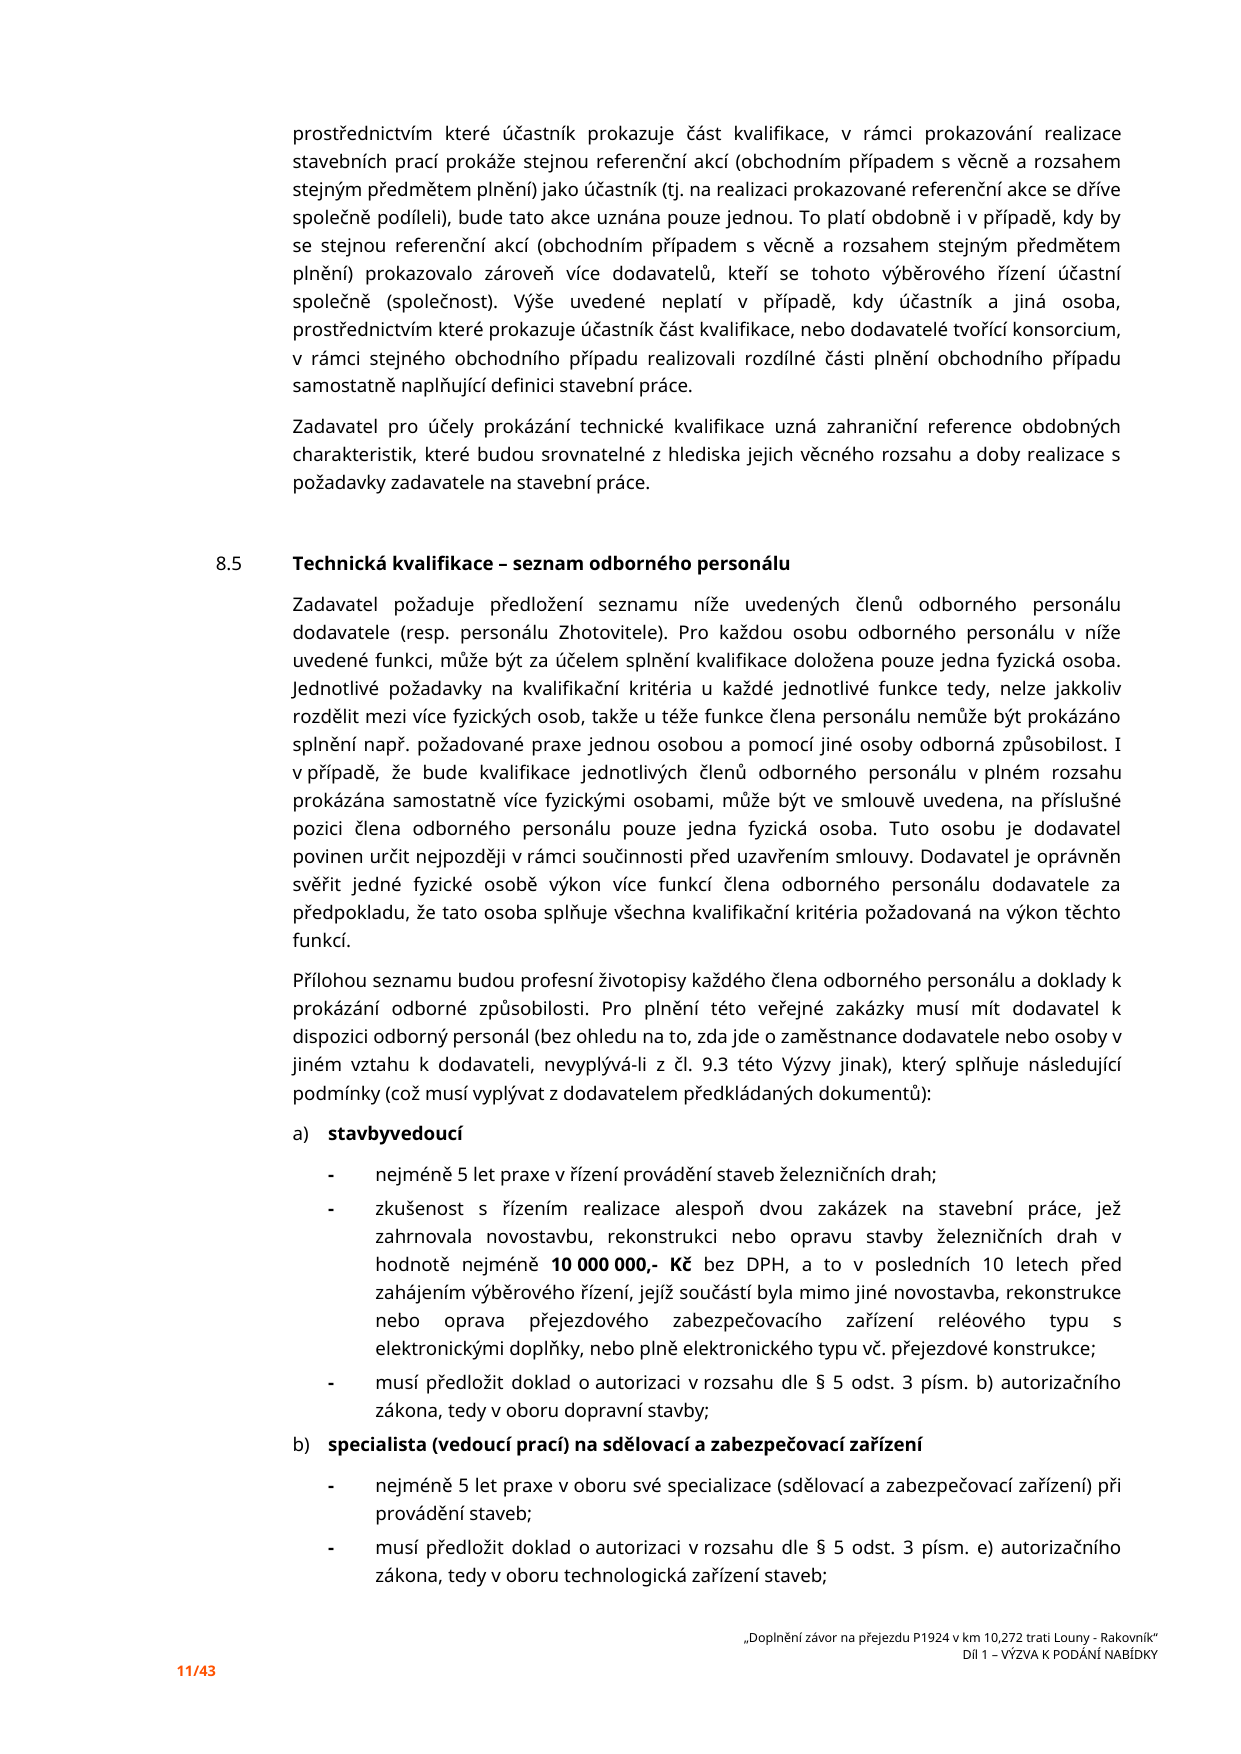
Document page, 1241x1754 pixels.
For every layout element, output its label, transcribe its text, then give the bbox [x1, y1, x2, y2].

text Přílohou seznamu budou profesní životopisy každého člena odborného personálu a doklady k prokázání odborné způsobilosti. Pro plnění této veřejné zakázky musí mít dodavatel k dispozici odborný personál (bez ohledu na to, zda jde o zaměstnance dodavatele nebo osoby v jiném vztahu k dodavateli, nevyplývá-li z čl. 9.3 této Výzvy jinak), který splňuje následující podmínky (což musí vyplývat z dodavatelem předkládaných dokumentů): [292, 968, 1122, 1105]
text nejméně 5 let praxe v oboru své specializace (sdělovací a zabezpečovací zařízení) při provádění staveb; [328, 1472, 1122, 1526]
text Technická kvalifikace – seznam odborného personálu [216, 550, 1122, 576]
text nejméně 5 let praxe v řízení provádění staveb železničních drah; [328, 1161, 1122, 1186]
text Zadavatel pro účely prokázání technické kvalifikace uzná zahraniční reference obdobných charakteristik, které budou srovnatelné z hlediska jejich věcného rozsahu a doby realizace s požadavky zadavatele na stavební práce. [292, 413, 1122, 495]
text specialista (vedoucí prací) na sdělovací a zabezpečovací zařízení [292, 1432, 1122, 1457]
text musí předložit doklad o autorizaci v rozsahu dle § 5 odst. 3 písm. b) autorizačního zákona, tedy v oboru dopravní stavby; [328, 1369, 1122, 1423]
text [292, 121, 1122, 398]
text Zadavatel požaduje předložení seznamu níže uvedených členů odborného personálu dodavatele (resp. personálu Zhotovitele). Pro každou osobu odborného personálu v níže uvedené funkci, může být za účelem splnění kvalifikace doložena pouze jedna fyzická osoba. Jednotlivé požadavky na kvalifikační kritéria u každé jednotlivé funkce tedy, nelze jakkoliv rozdělit mezi více fyzických osob, takže u téže funkce člena personálu nemůže být prokázáno splnění např. požadované praxe jednou osobou a pomocí jiné osoby odborná způsobilost. I v případě, že bude kvalifikace jednotlivých členů odborného personálu v plném rozsahu prokázána samostatně více fyzickými osobami, může být ve smlouvě uvedena, na příslušné pozici člena odborného personálu pouze jedna fyzická osoba. Tuto osobu je dodavatel povinen určit nejpozději v rámci součinnosti před uzavřením smlouvy. Dodavatel je oprávněn svěřit jedné fyzické osobě výkon více funkcí člena odborného personálu dodavatele za předpokladu, že tato osoba splňuje všechna kvalifikační kritéria požadovaná na výkon těchto funkcí. [292, 591, 1122, 953]
text musí předložit doklad o autorizaci v rozsahu dle § 5 odst. 3 písm. e) autorizačního zákona, tedy v oboru technologická zařízení staveb; [328, 1534, 1122, 1588]
list stavbyvedoucí [292, 1120, 1122, 1146]
text zkušenost s řízením realizace alespoň dvou zakázek na stavební práce, jež zahrnovala novostavbu, rekonstrukci nebo opravu stavby železničních drah v hodnotě nejméně 10 000 000,- Kč bez DPH, a to v posledních 10 letech před zahájením výběrového řízení, jejíž součástí byla mimo jiné novostavba, rekonstrukce nebo oprava přejezdového zabezpečovacího zařízení reléového typu s elektronickými doplňky, nebo plně elektronického typu vč. přejezdové konstrukce; [328, 1195, 1122, 1361]
